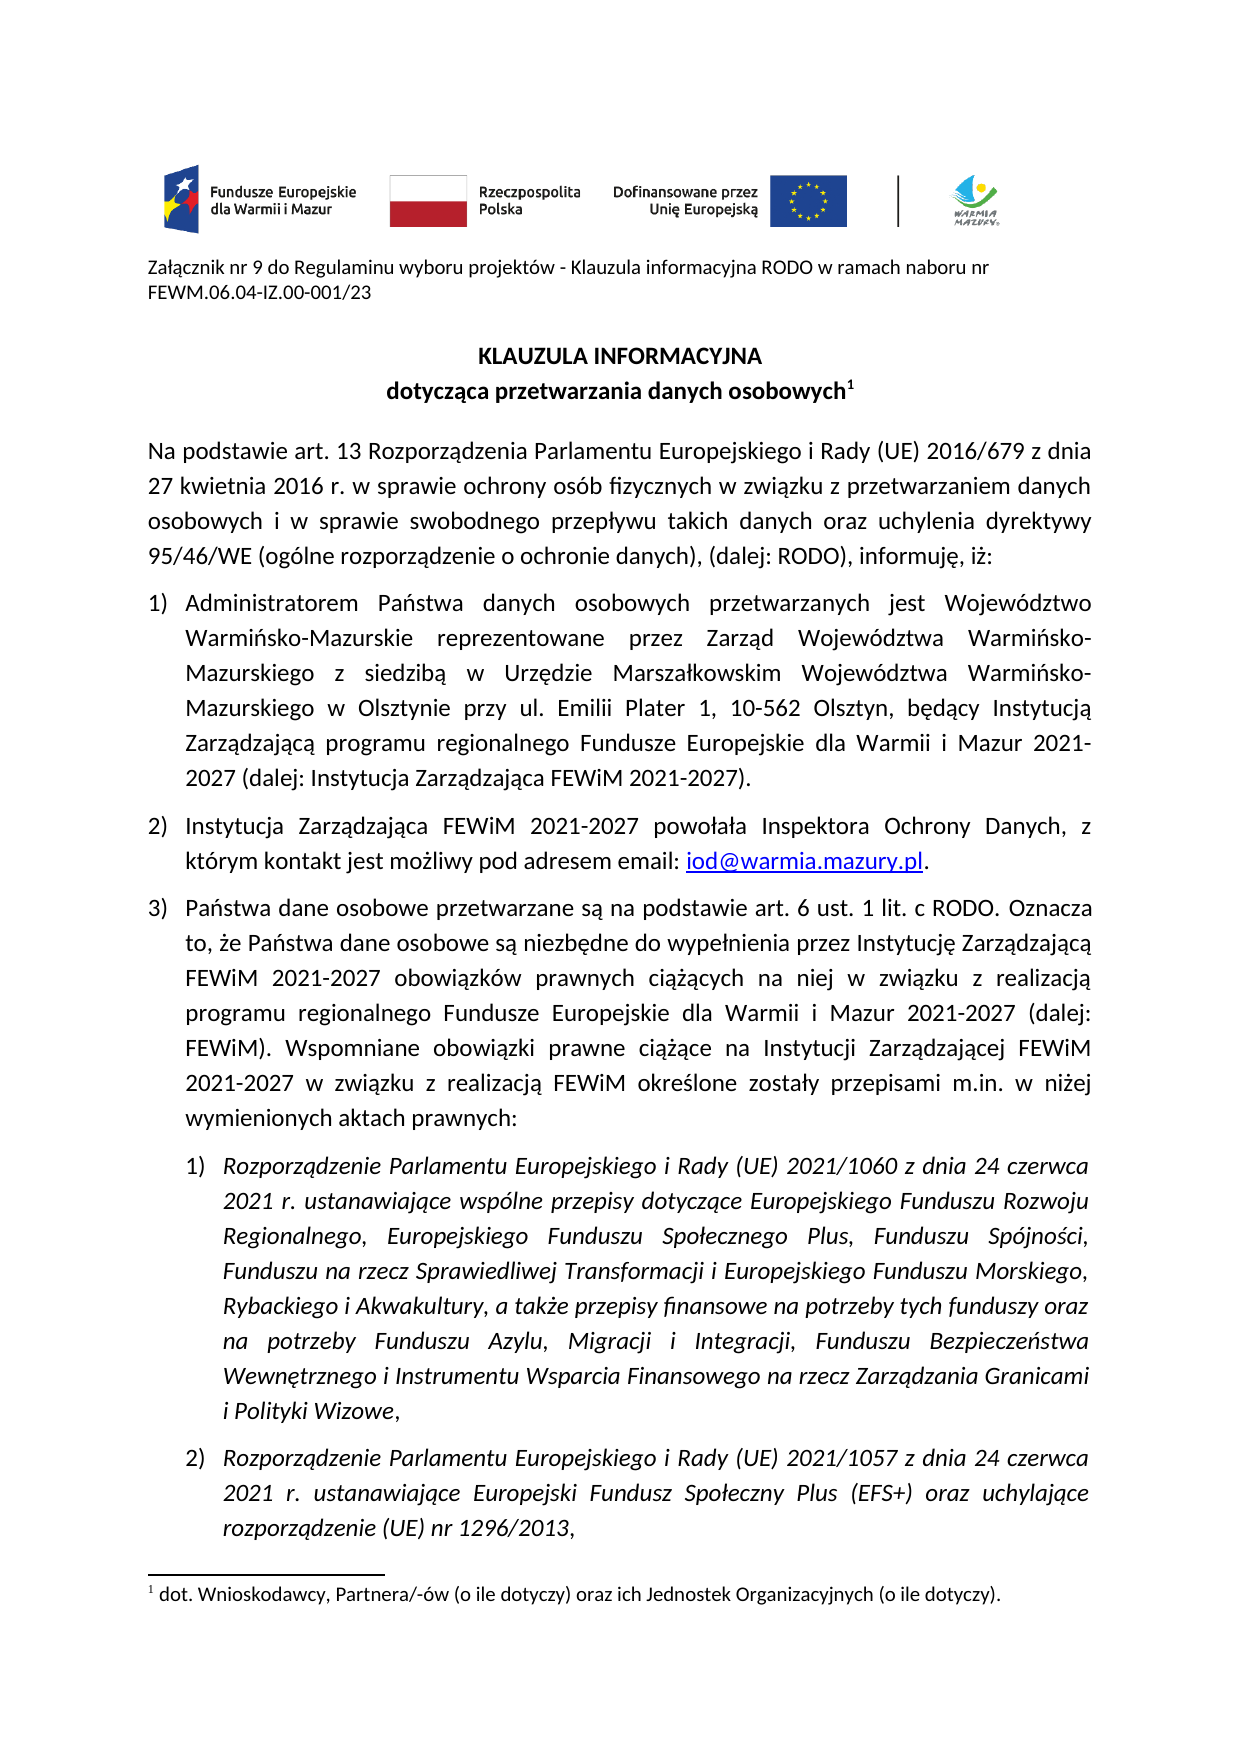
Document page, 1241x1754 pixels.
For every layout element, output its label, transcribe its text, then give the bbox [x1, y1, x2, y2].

list Instytucja Zarządzająca FEWiM 2021-2027 powołała Inspektora Ochrony Danych, z którym kontakt jest możliwy pod adresem email: iod@warmia.mazury.pl. [148, 810, 1093, 876]
text Na podstawie art. 13 Rozporządzenia Parlamentu Europejskiego i Rady (UE) 2016/679 z dnia 27 kwietnia 2016 r. w sprawie ochrony osób fizycznych w związku z przetwarzaniem danych osobowych i w sprawie swobodnego przepływu takich danych oraz uchylenia dyrektywy 95/46/WE (ogólne rozporządzenie o ochronie danych), (dalej: RODO), informuję, iż: [148, 435, 1093, 571]
text KLAUZULA INFORMACYJNA [148, 340, 1093, 371]
text Rozporządzenie Parlamentu Europejskiego i Rady (UE) 2021/1057 z dnia 24 czerwca 2021 r. ustanawiające Europejski Fundusz Społeczny Plus (EFS+) oraz uchylające rozporządzenie (UE) nr 1296/2013, [185, 1442, 1093, 1543]
list Rozporządzenie Parlamentu Europejskiego i Rady (UE) 2021/1060 z dnia 24 czerwca 2021 r. ustanawiające wspólne przepisy dotyczące Europejskiego Funduszu Rozwoju Regionalnego, Europejskiego Funduszu Społecznego Plus, Funduszu Spójności, Funduszu na rzecz Sprawiedliwej Transformacji i Europejskiego Funduszu Morskiego, Rybackiego i Akwakultury, a także przepisy finansowe na potrzeby tych funduszy oraz na potrzeby Funduszu Azylu, Migracji i Integracji, Funduszu Bezpieczeństwa Wewnętrznego i Instrumentu Wsparcia Finansowego na rzecz Zarządzania Granicami i Polityki Wizowe, [185, 1150, 1093, 1426]
list Państwa dane osobowe przetwarzane są na podstawie art. 6 ust. 1 lit. c RODO. Oznacza to, że Państwa dane osobowe są niezbędne do wypełnienia przez Instytucję Zarządzającą FEWiM 2021-2027 obowiązków prawnych ciążących na niej w związku z realizacją programu regionalnego Fundusze Europejskie dla Warmii i Mazur 2021-2027 (dalej: FEWiM). Wspomniane obowiązki prawne ciążące na Instytucji Zarządzającej FEWiM 2021-2027 w związku z realizacją FEWiM określone zostały przepisami m.in. w niżej wymienionych aktach prawnych: [148, 892, 1093, 1133]
list Administratorem Państwa danych osobowych przetwarzanych jest Województwo Warmińsko-Mazurskie reprezentowane przez Zarząd Województwa Warmińsko-Mazurskiego z siedzibą w Urzędzie Marszałkowskim Województwa Warmińsko-Mazurskiego w Olsztynie przy ul. Emilii Plater 1, 10-562 Olsztyn, będący Instytucją Zarządzającą programu regionalnego Fundusze Europejskie dla Warmii i Mazur 2021-2027 (dalej: Instytucja Zarządzająca FEWiM 2021-2027). [148, 587, 1093, 793]
picture [147, 147, 1093, 250]
text Załącznik nr 9 do Regulaminu wyboru projektów - Klauzula informacyjna RODO w ramach naboru nr FEWM.06.04-IZ.00-001/23 [148, 254, 1093, 305]
text dotycząca przetwarzania danych osobowych [148, 375, 1093, 406]
